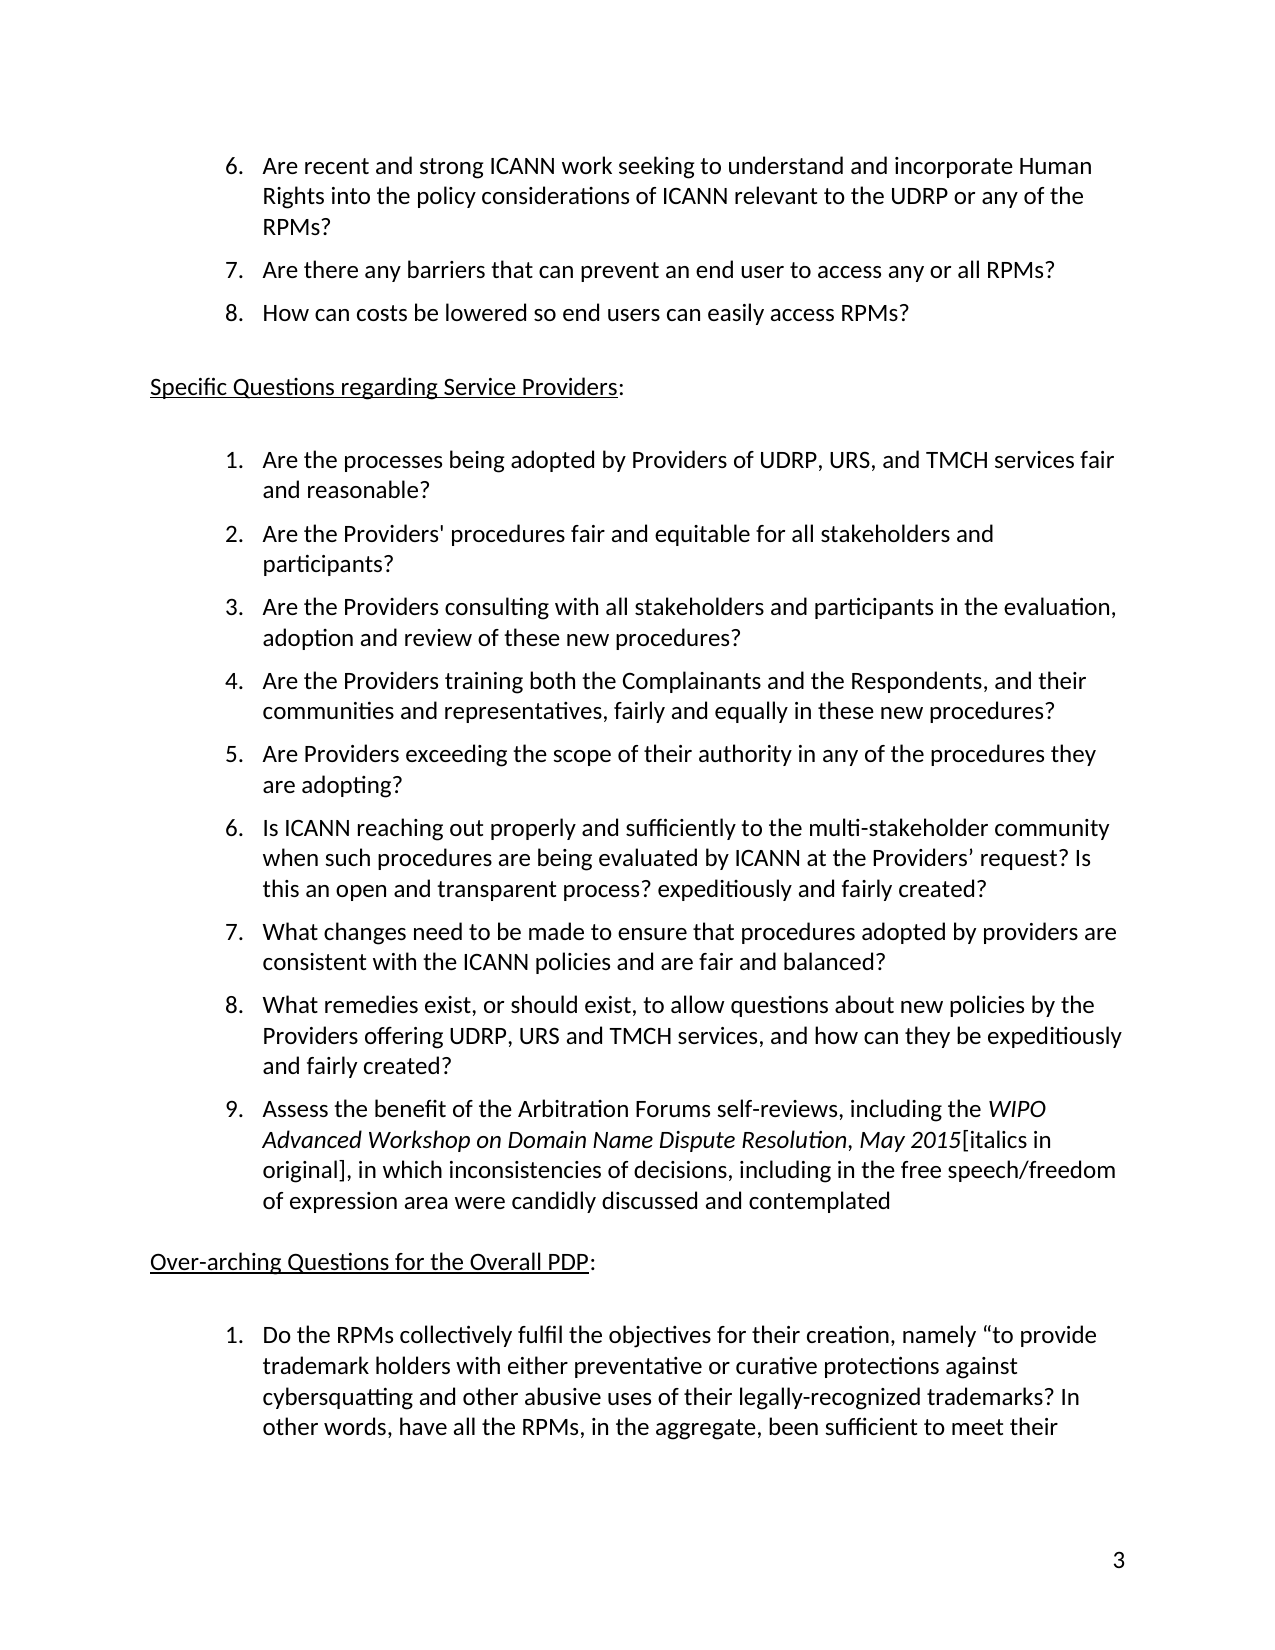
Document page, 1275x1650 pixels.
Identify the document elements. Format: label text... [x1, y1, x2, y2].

list What changes need to be made to ensure that procedures adopted by providers are consistent with the ICANN policies and are fair and balanced? [225, 916, 1125, 977]
list Are the Providers consulting with all stakeholders and participants in the evaluation, adoption and review of these new procedures? [225, 591, 1125, 652]
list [225, 1320, 1125, 1442]
list Are Providers exceeding the scope of their authority in any of the procedures they are adopting? [225, 738, 1125, 799]
list Are there any barriers that can prevent an end user to access any or all RPMs? [225, 254, 1125, 284]
list Assess the benefit of the Arbitration Forums self-reviews, including the WIPO Advanced Workshop on Domain Name Dispute Resolution, May 2015[italics in original], in which inconsistencies of decisions, including in the free speech/freedom of expression area were candidly discussed and contemplated [225, 1093, 1125, 1216]
list Are the Providers training both the Complainants and the Respondents, and their communities and representatives, fairly and equally in these new procedures? [225, 665, 1125, 726]
list How can costs be lowered so end users can easily access RPMs? [225, 297, 1125, 328]
text Specific Questions regarding Service Providers: [150, 371, 1125, 401]
list Are the processes being adopted by Providers of UDRP, URS, and TMCH services fair and reasonable? [225, 444, 1125, 505]
text Over-arching Questions for the Overall PDP: [150, 1246, 1125, 1277]
list What remedies exist, or should exist, to allow questions about new policies by the Providers offering UDRP, URS and TMCH services, and how can they be expeditiously and fairly created? [225, 989, 1125, 1081]
list Are the Providers' procedures fair and equitable for all stakeholders and participants? [225, 518, 1125, 579]
list Are recent and strong ICANN work seeking to understand and incorporate Human Rights into the policy considerations of ICANN relevant to the UDRP or any of the RPMs? [225, 150, 1125, 242]
list Is ICANN reaching out properly and sufficiently to the multi-stakeholder community when such procedures are being evaluated by ICANN at the Providers’ request? Is this an open and transparent process? expeditiously and fairly created? [225, 812, 1125, 903]
